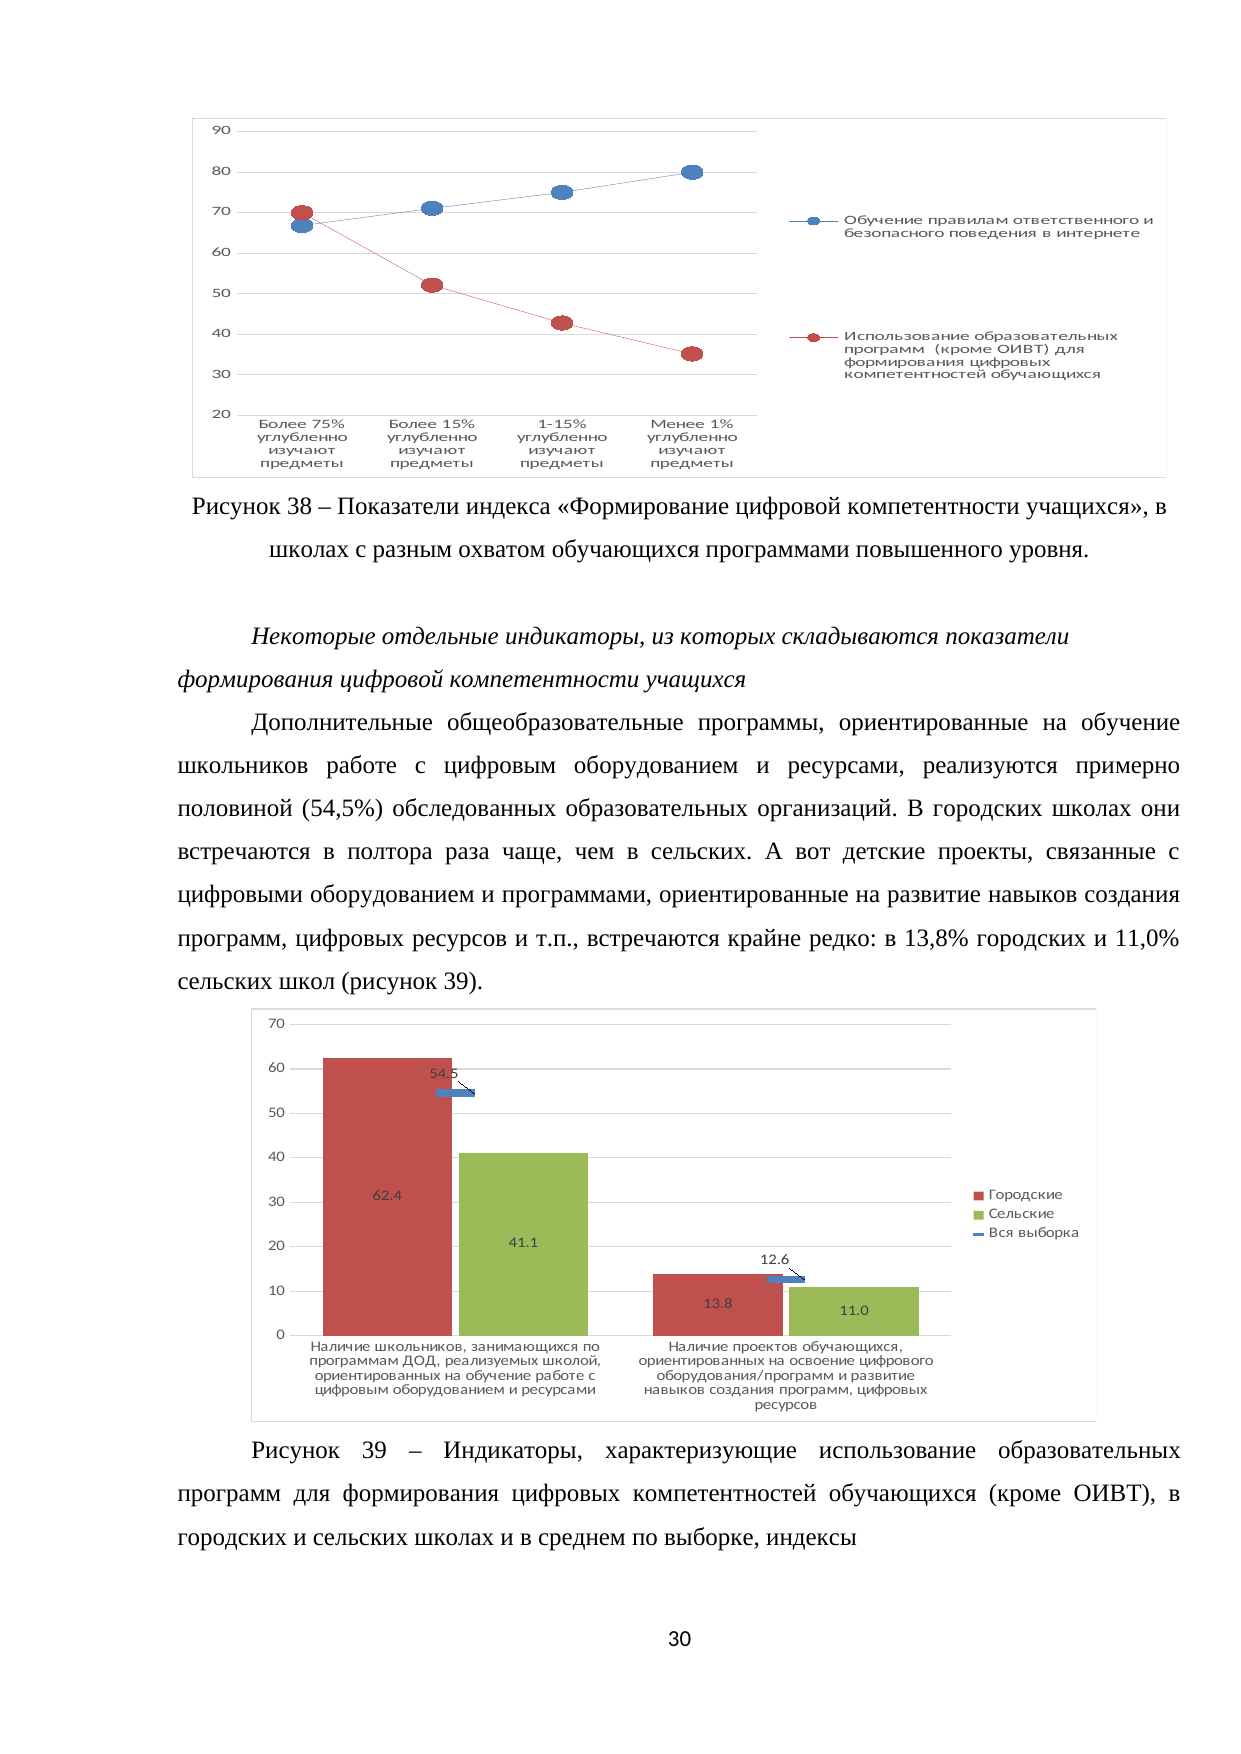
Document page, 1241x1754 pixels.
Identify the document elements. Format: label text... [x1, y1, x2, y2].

text Рисунок 39 – Индикаторы, характеризующие использование образовательных программ для формирования цифровых компетентностей обучающихся (кроме ОИВТ), в городских и сельских школах и в среднем по выборке, индексы [177, 1435, 1181, 1550]
text Некоторые отдельные индикаторы, из которых складываются показатели формирования цифровой компетентности учащихся [177, 621, 1181, 693]
text Дополнительные общеобразовательные программы, ориентированные на обучение школьников работе с цифровым оборудованием и ресурсами, реализуются примерно половиной (54,5%) обследованных образовательных организаций. В городских школах они встречаются в полтора раза чаще, чем в сельских. А вот детские проекты, связанные с цифровыми оборудованием и программами, ориентированные на развитие навыков создания программ, цифровых ресурсов и т.п., встречаются крайне редко: в 13,8% городских и 11,0% сельских школ (рисунок 39). [177, 707, 1181, 994]
text Рисунок 38 – Показатели индекса «Формирование цифровой компетентности учащихся», в школах с разным охватом обучающихся программами повышенного уровня. [177, 491, 1181, 563]
